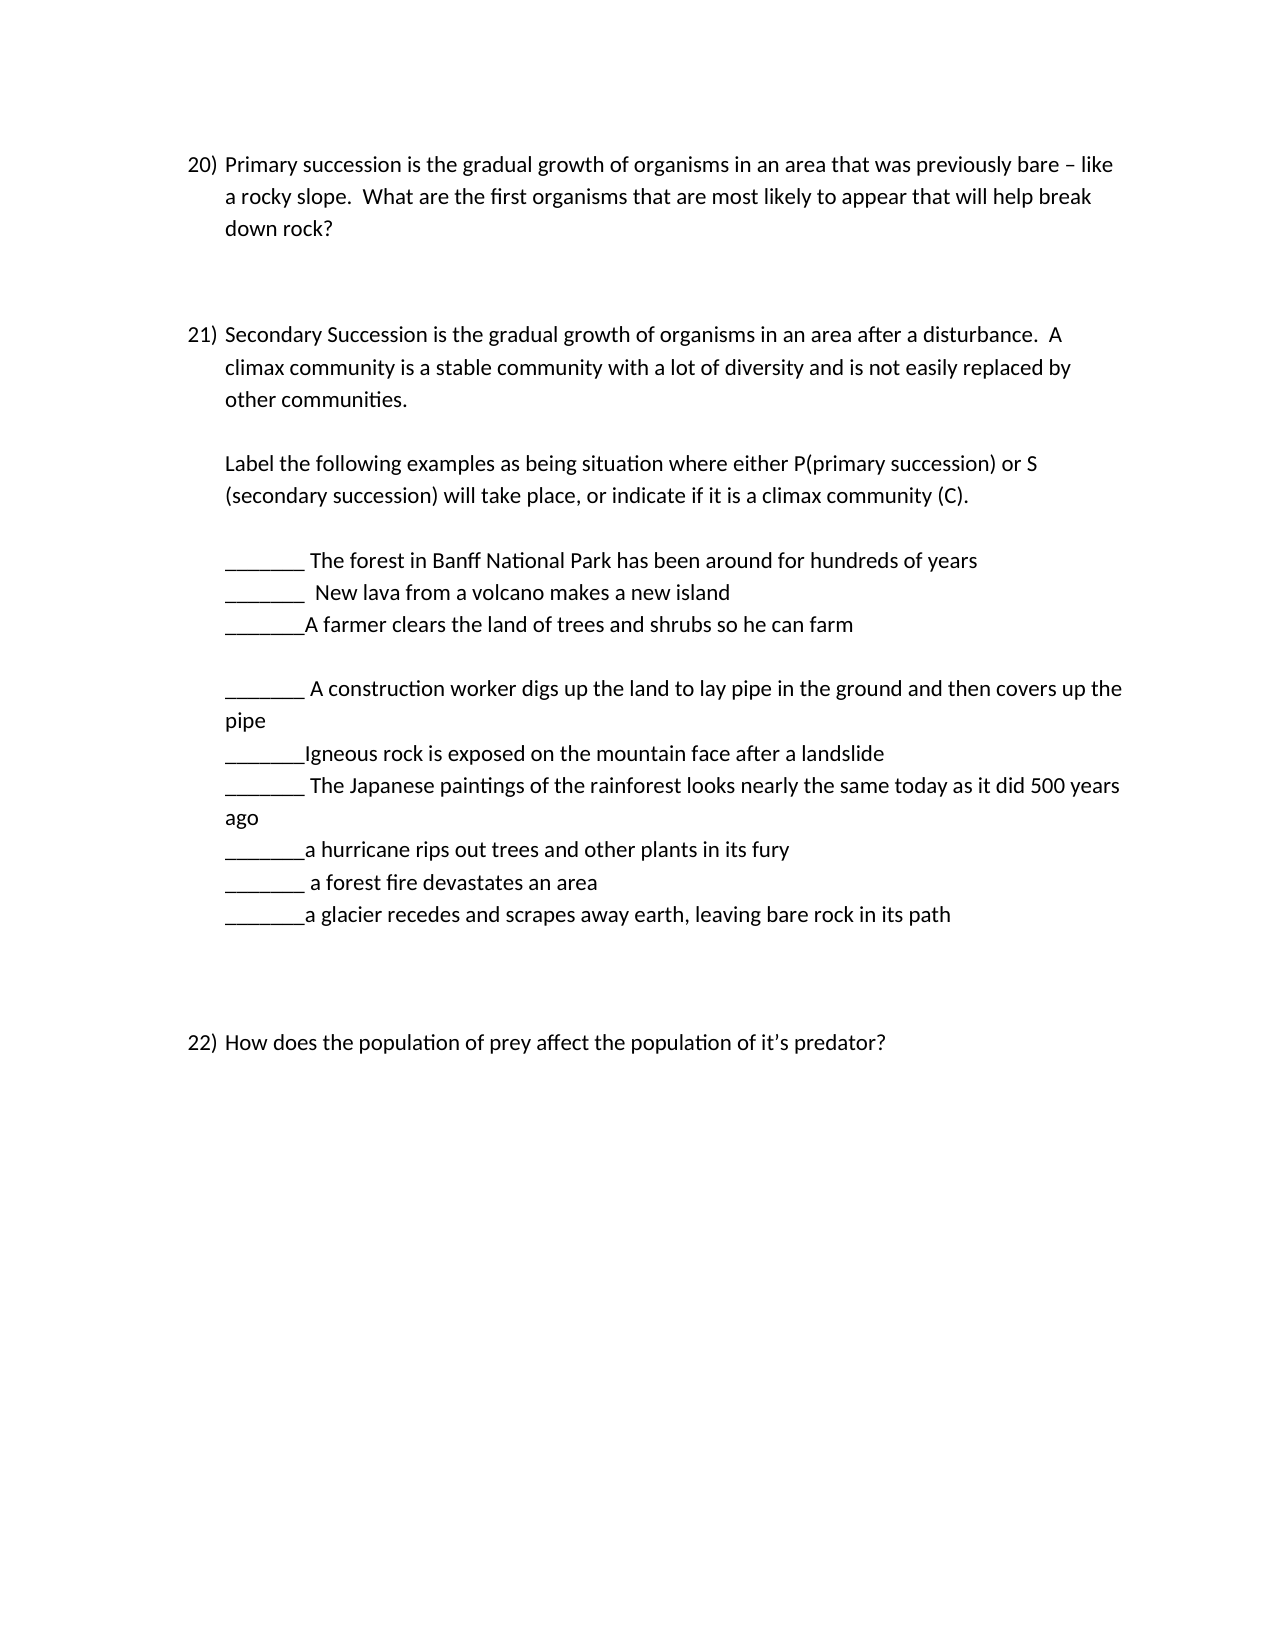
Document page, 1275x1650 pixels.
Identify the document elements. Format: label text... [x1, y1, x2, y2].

list _______ A construction worker digs up the land to lay pipe in the ground and then covers up the pipe [225, 674, 1125, 735]
list _______a glacier recedes and scrapes away earth, leaving bare rock in its path [225, 900, 1125, 928]
list _______a hurricane rips out trees and other plants in its fury [225, 835, 1125, 863]
list _______ The Japanese paintings of the rainforest looks nearly the same today as it did 500 years ago [225, 771, 1125, 831]
list _______Igneous rock is exposed on the mountain face after a landslide [225, 739, 1125, 767]
list _______ a forest fire devastates an area [225, 868, 1125, 896]
list How does the population of prey affect the population of it’s predator? [187, 1028, 1125, 1057]
list _______ The forest in Banff National Park has been around for hundreds of years [225, 546, 1125, 574]
list Secondary Succession is the gradual growth of organisms in an area after a disturbance. A climax community is a stable community with a lot of diversity and is not easily replaced by other communities. [187, 320, 1125, 413]
list _______ New lava from a volcano makes a new island [225, 578, 1125, 606]
list Label the following examples as being situation where either P(primary succession) or S (secondary succession) will take place, or indicate if it is a climax community (C). [225, 449, 1125, 509]
list _______A farmer clears the land of trees and shrubs so he can farm [225, 610, 1125, 638]
list Primary succession is the gradual growth of organisms in an area that was previously bare – like a rocky slope. What are the first organisms that are most likely to appear that will help break down rock? [187, 150, 1125, 242]
